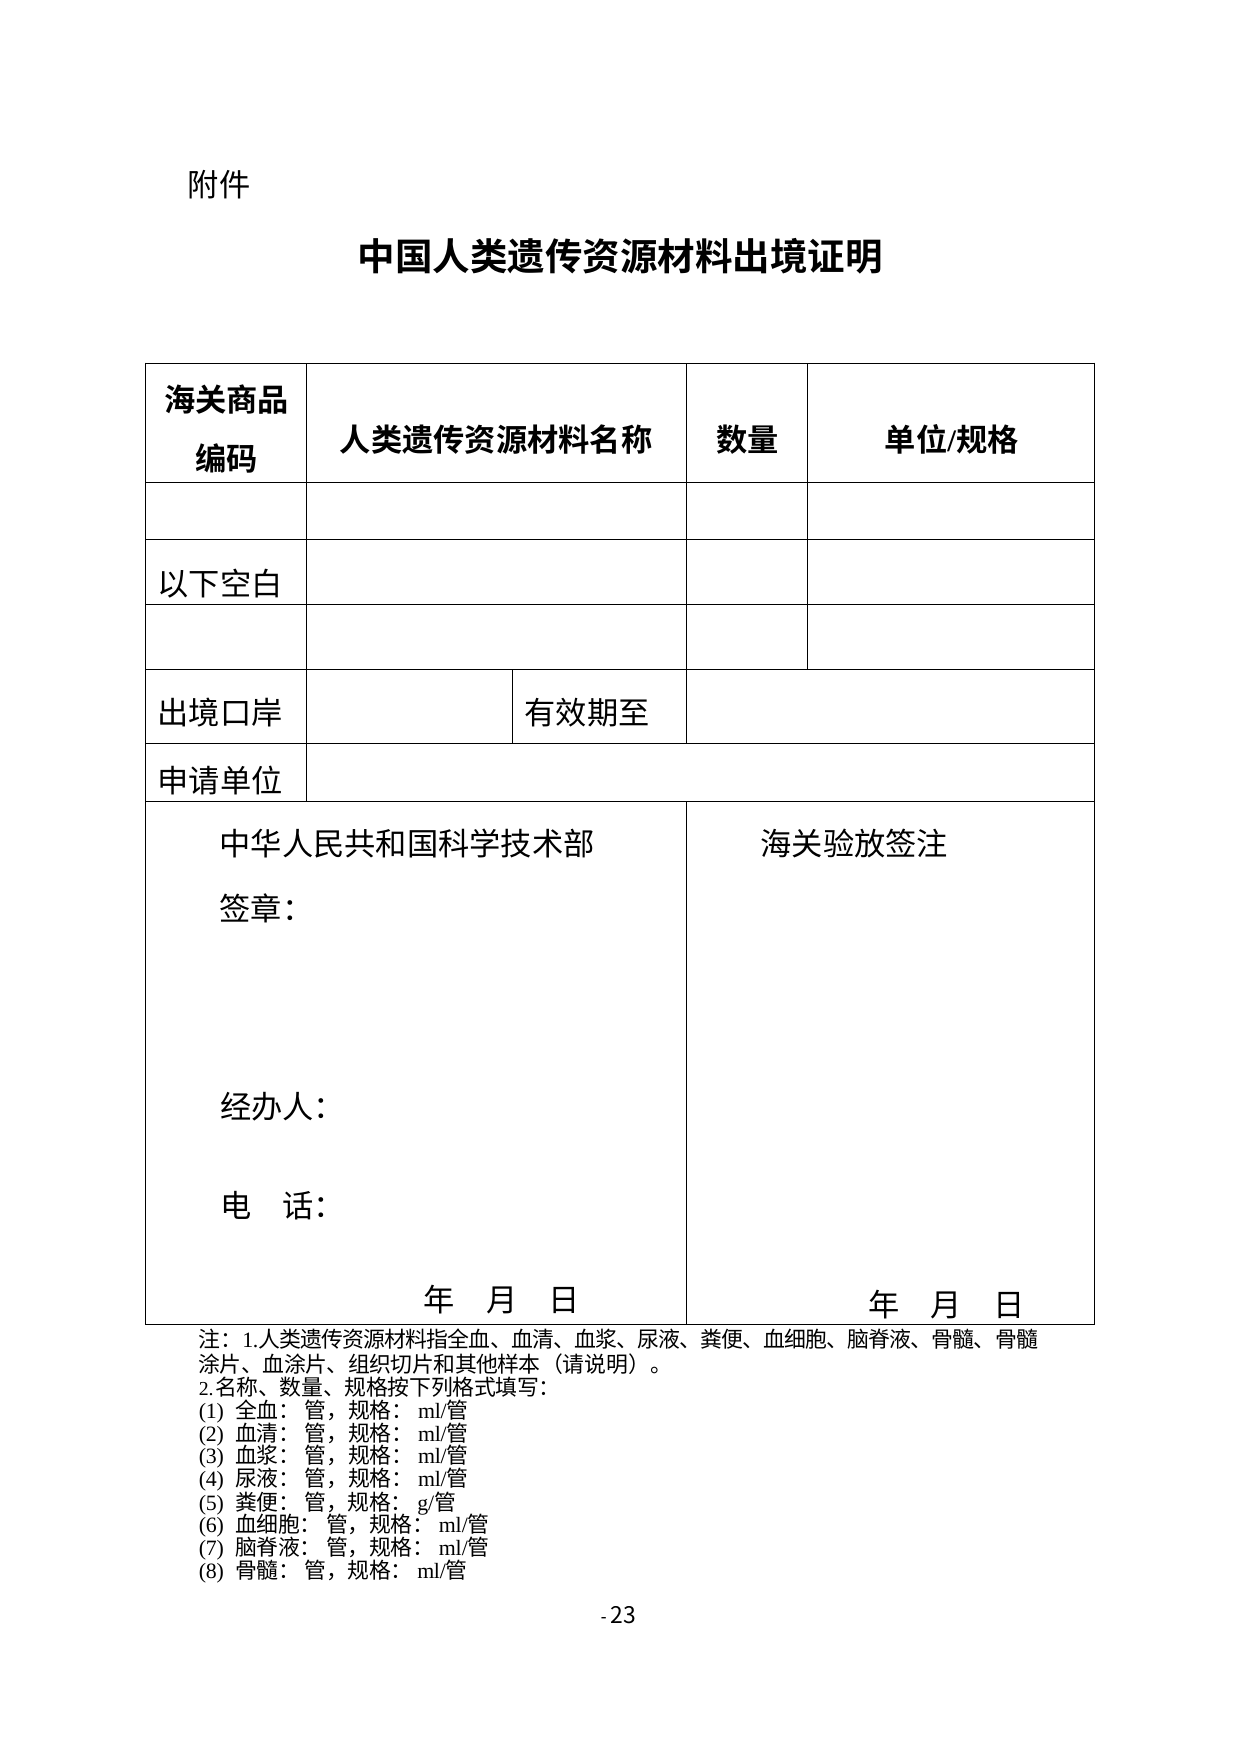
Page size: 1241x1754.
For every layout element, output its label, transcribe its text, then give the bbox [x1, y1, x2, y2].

table_header 人类遗传资源材料名称 [307, 364, 686, 482]
table_cell [146, 605, 306, 669]
table_cell [687, 670, 1094, 743]
list 脑脊液： 管，规格： ml/管 [198, 1537, 1107, 1560]
table_cell [307, 670, 512, 743]
table_cell [808, 483, 1094, 538]
table_cell [687, 540, 807, 604]
list 尿液： 管，规格： ml/管 [198, 1468, 1107, 1492]
table_cell [307, 540, 686, 604]
table_cell [687, 483, 807, 538]
list 全血： 管，规格： ml/管 [198, 1400, 1107, 1423]
list 名称、数量、规格按下列格式填写： [198, 1378, 1107, 1400]
table_cell 有效期至 [513, 670, 686, 743]
list 粪便： 管，规格： g/管 [198, 1492, 1107, 1514]
text 附件 [186, 160, 252, 206]
list 血清： 管，规格： ml/管 [198, 1423, 1107, 1446]
list 血浆： 管，规格： ml/管 [198, 1446, 1107, 1468]
table_cell [808, 605, 1094, 669]
table_cell [307, 605, 686, 669]
table_cell 申请单位 [146, 744, 306, 801]
text 中国人类遗传资源材料出境证明 [186, 227, 1054, 281]
list 骨髓： 管，规格： ml/管 [198, 1560, 1107, 1583]
table_header 单位/规格 [808, 364, 1094, 482]
text 注：1.人类遗传资源材料指全血、血清、血浆、尿液、粪便、血细胞、脑脊液、骨髓、骨髓涂片、血涂片、组织切片和其他样本（请说明）。 [198, 1327, 1043, 1378]
list 血细胞： 管，规格： ml/管 [198, 1514, 1107, 1537]
table_cell [307, 483, 686, 538]
table_cell [808, 540, 1094, 604]
table_cell 海关验放签注 年 月 日 [687, 802, 1094, 1324]
table_cell 中华人民共和国科学技术部签章： 经办人： 电 话： 年 月 日 [146, 802, 686, 1324]
table_cell 出境口岸 [146, 670, 306, 743]
table_cell 以下空白 [146, 540, 306, 604]
table_cell [146, 483, 306, 538]
table_cell [307, 744, 1094, 801]
table_header 数量 [687, 364, 807, 482]
table_cell [687, 605, 807, 669]
table_header 海关商品编码 [146, 364, 306, 482]
